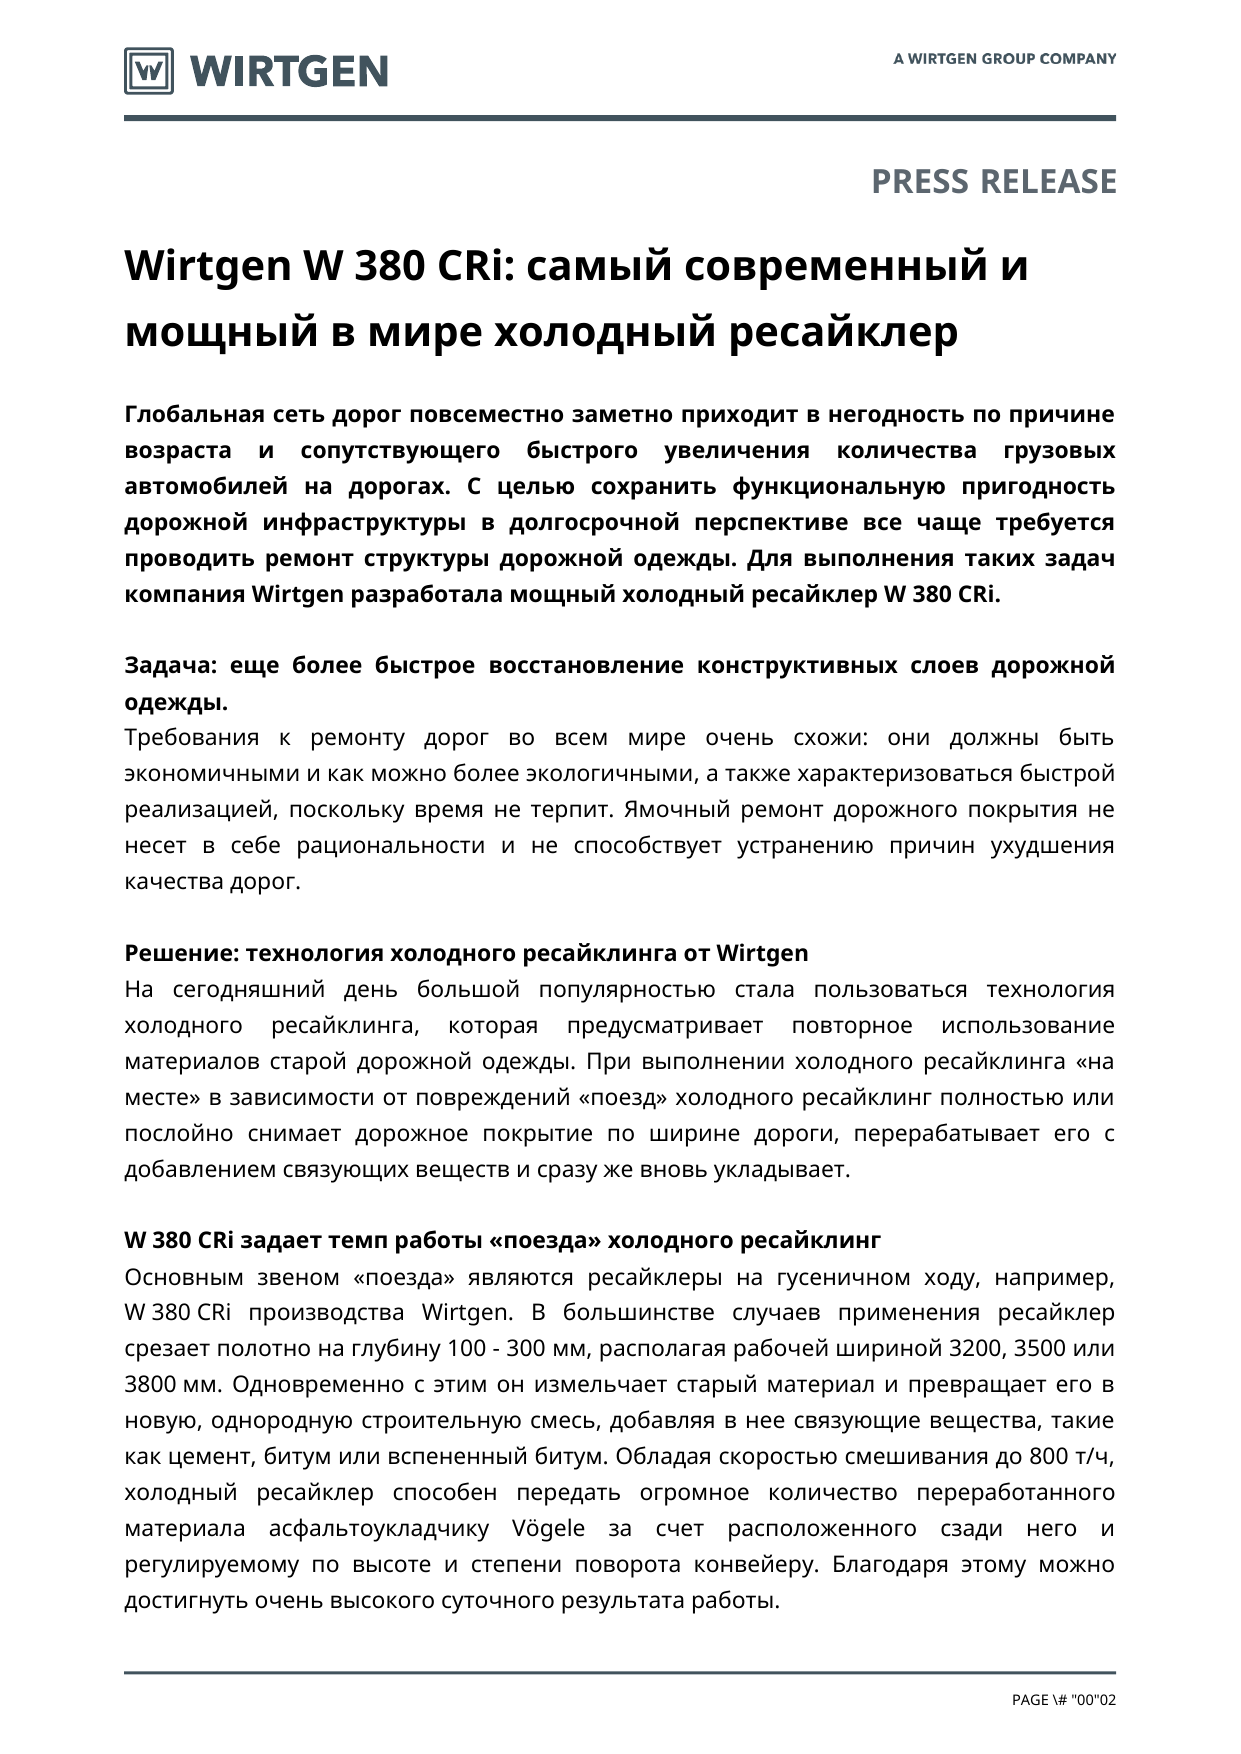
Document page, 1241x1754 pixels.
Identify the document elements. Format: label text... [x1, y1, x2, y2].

text Решение: технология холодного ресайклинга от Wirtgen [124, 937, 1116, 968]
text W 380 CRi задает темп работы «поезда» холодного ресайклинг [124, 1224, 1116, 1256]
text На сегодняшний день большой популярностью стала пользоваться технология холодного ресайклинга, которая предусматривает повторное использование материалов старой дорожной одежды. При выполнении холодного ресайклинга «на месте» в зависимости от повреждений «поезд» холодного ресайклинг полностью или послойно снимает дорожное покрытие по ширине дороги, перерабатывает его с добавлением связующих веществ и сразу же вновь укладывает. [124, 973, 1116, 1184]
text Глобальная сеть дорог повсеместно заметно приходит в негодность по причине возраста и сопутствующего быстрого увеличения количества грузовых автомобилей на дорогах. С целью сохранить функциональную пригодность дорожной инфраструктуры в долгосрочной перспективе все чаще требуется проводить ремонт структуры дорожной одежды. Для выполнения таких задач компания Wirtgen разработала мощный холодный ресайклер W 380 CRi. [124, 398, 1116, 609]
text Задача: еще более быстрое восстановление конструктивных слоев дорожной одежды. [124, 649, 1116, 717]
subtitle Wirtgen W 380 CRi: самый современный и мощный в мире холодный ресайклер [124, 236, 1116, 358]
text Требования к ремонту дорог во всем мире очень схожи: они должны быть экономичными и как можно более экологичными, а также характеризоваться быстрой реализацией, поскольку время не терпит. Ямочный ремонт дорожного покрытия не несет в себе рациональности и не способствует устранению причин ухудшения качества дорог. [124, 721, 1116, 896]
picture [893, 53, 1117, 64]
text Основным звеном «поезда» являются ресайклеры на гусеничном ходу, например, W 380 CRi производства Wirtgen. В большинстве случаев применения ресайклер срезает полотно на глубину 100 - 300 мм, располагая рабочей шириной 3200, 3500 или 3800 мм. Одновременно с этим он измельчает старый материал и превращает его в новую, однородную строительную смесь, добавляя в нее связующие вещества, такие как цемент, битум или вспененный битум. Обладая скоростью смешивания до 800 т/ч, холодный ресайклер способен передать огромное количество переработанного материала асфальтоукладчику Vögele за счет расположенного сзади него и регулируемому по высоте и степени поворота конвейеру. Благодаря этому можно достигнуть очень высокого суточного результата работы. [124, 1260, 1116, 1615]
